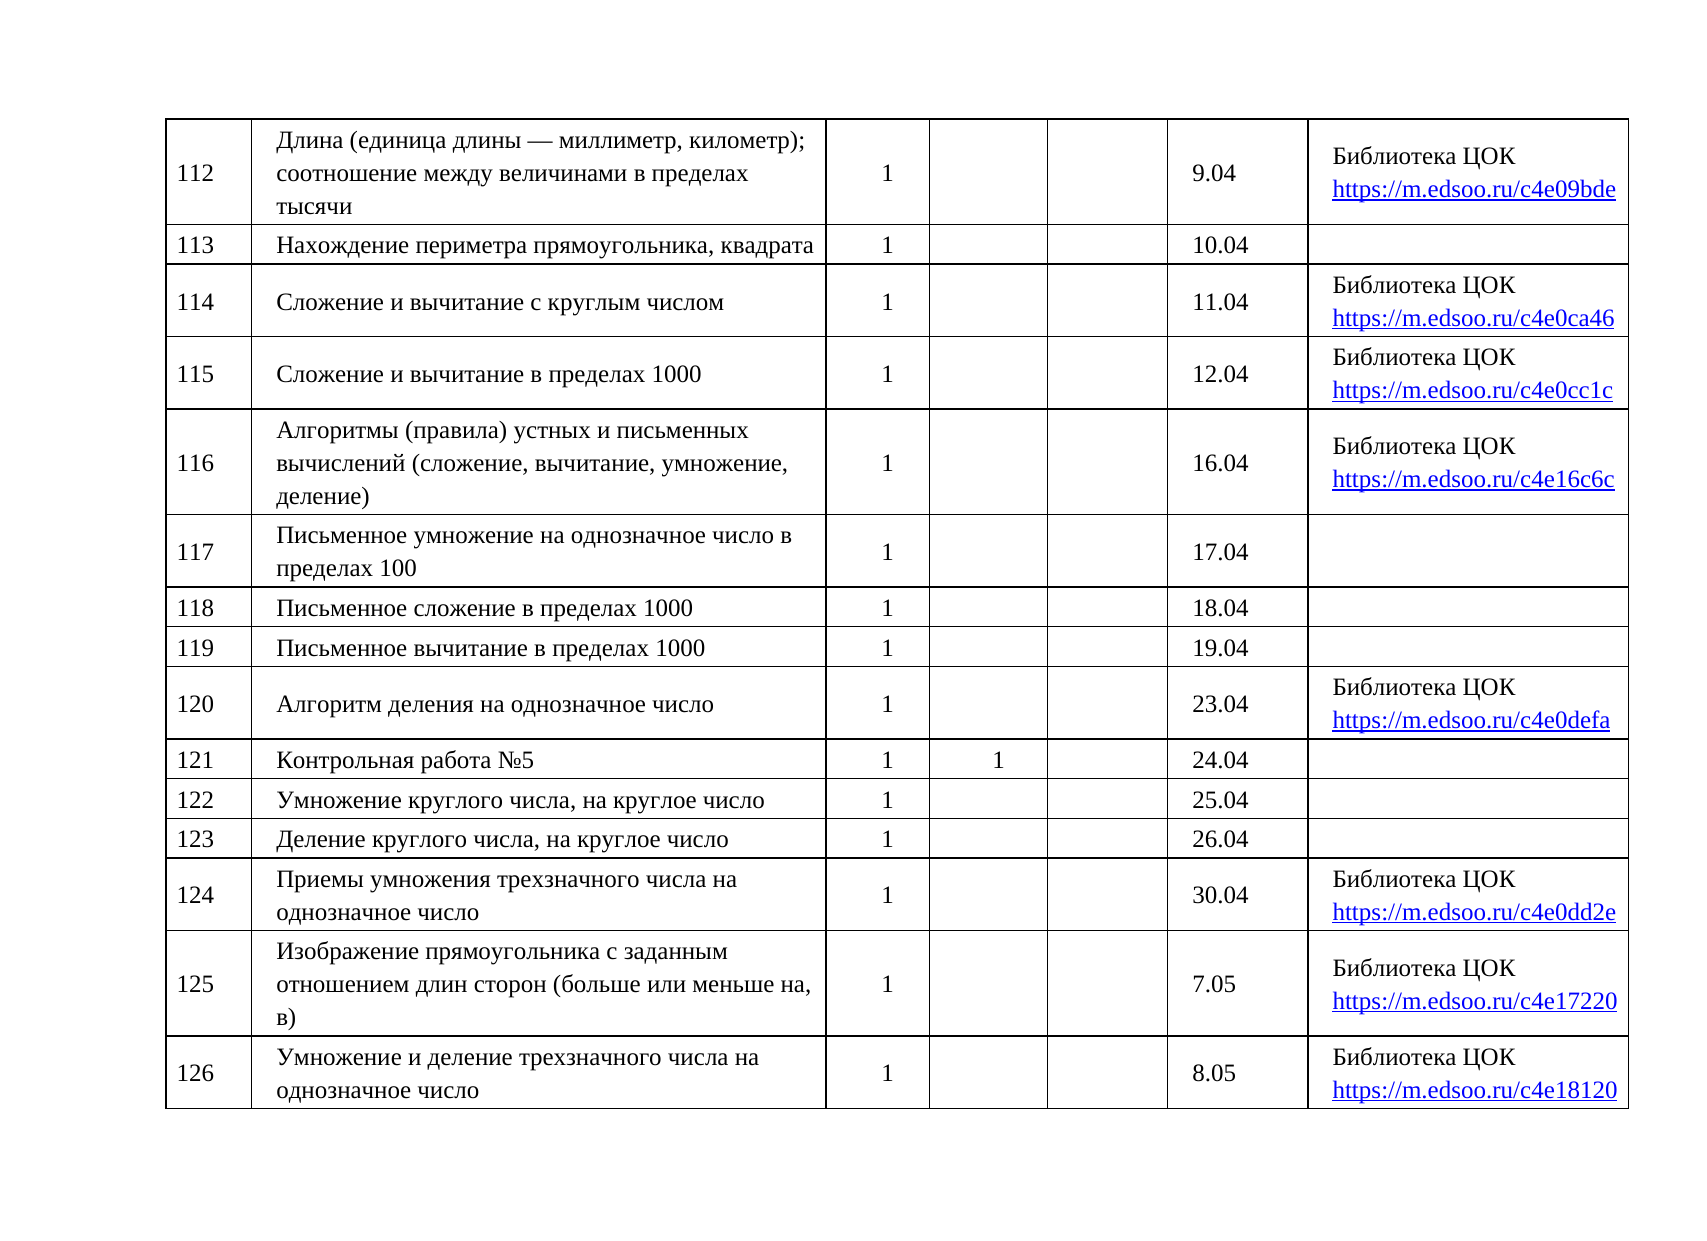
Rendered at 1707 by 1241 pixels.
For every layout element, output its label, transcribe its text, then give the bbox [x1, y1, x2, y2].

table_cell [1048, 627, 1167, 666]
table_cell Умножение и деление трехзначного числа на однозначное число [252, 1037, 825, 1107]
table_cell [1048, 740, 1167, 778]
table_cell 112 [167, 120, 251, 223]
table_cell 23.04 [1168, 667, 1307, 738]
table_cell 1 [827, 627, 929, 666]
table_cell 16.04 [1168, 410, 1307, 513]
table_cell [1309, 588, 1628, 626]
table_cell 26.04 [1168, 819, 1307, 857]
table_cell 117 [167, 515, 251, 586]
table_cell Длина (единица длины — миллиметр, километр); соотношение между величинами в пределах тысячи [252, 120, 825, 223]
table_cell Контрольная работа №5 [252, 740, 825, 778]
table_cell [1048, 588, 1167, 626]
table_cell 113 [167, 225, 251, 263]
table_cell 1 [827, 667, 929, 738]
table_cell 7.05 [1168, 931, 1307, 1035]
table_cell [930, 265, 1047, 336]
table_cell [930, 1037, 1047, 1107]
table_cell Письменное вычитание в пределах 1000 [252, 627, 825, 666]
table_cell Библиотека ЦОК https://m.edsoo.ru/c4e0defa [1309, 667, 1628, 738]
table_cell 115 [167, 337, 251, 408]
table_cell 1 [827, 779, 929, 817]
table_cell 17.04 [1168, 515, 1307, 586]
table_cell [930, 819, 1047, 857]
table_cell [1309, 779, 1628, 817]
table_cell 1 [827, 1037, 929, 1107]
table_cell [930, 120, 1047, 223]
table_cell Умножение круглого числа, на круглое число [252, 779, 825, 817]
table_cell [1048, 225, 1167, 263]
table_cell 1 [827, 515, 929, 586]
table_cell Письменное умножение на однозначное число в пределах 100 [252, 515, 825, 586]
table_cell 30.04 [1168, 859, 1307, 930]
table_cell [1309, 515, 1628, 586]
table_cell 126 [167, 1037, 251, 1107]
table_cell 122 [167, 779, 251, 817]
table_cell 19.04 [1168, 627, 1307, 666]
table_cell Библиотека ЦОК https://m.edsoo.ru/c4e18120 [1309, 1037, 1628, 1107]
table_cell Нахождение периметра прямоугольника, квадрата [252, 225, 825, 263]
table_cell 25.04 [1168, 779, 1307, 817]
table_cell Библиотека ЦОК https://m.edsoo.ru/c4e09bde [1309, 120, 1628, 223]
table_cell 9.04 [1168, 120, 1307, 223]
table_cell [1309, 627, 1628, 666]
table_cell [930, 859, 1047, 930]
table_cell Письменное сложение в пределах 1000 [252, 588, 825, 626]
table_cell 1 [827, 588, 929, 626]
table_cell Библиотека ЦОК https://m.edsoo.ru/c4e16c6c [1309, 410, 1628, 513]
table_cell [930, 627, 1047, 666]
table_cell [1048, 819, 1167, 857]
table_cell Библиотека ЦОК https://m.edsoo.ru/c4e0cc1c [1309, 337, 1628, 408]
table_cell [1048, 931, 1167, 1035]
table_cell [1048, 120, 1167, 223]
table_cell 125 [167, 931, 251, 1035]
table_cell 12.04 [1168, 337, 1307, 408]
table_cell [1048, 337, 1167, 408]
table_cell 1 [827, 819, 929, 857]
table_cell Библиотека ЦОК https://m.edsoo.ru/c4e0dd2e [1309, 859, 1628, 930]
table_cell 24.04 [1168, 740, 1307, 778]
table_cell [1048, 410, 1167, 513]
table_cell [1048, 667, 1167, 738]
table_cell [930, 588, 1047, 626]
table_cell [930, 225, 1047, 263]
table_cell [1048, 779, 1167, 817]
table_cell [1048, 265, 1167, 336]
table_cell [930, 410, 1047, 513]
table_cell [1309, 225, 1628, 263]
table_cell [930, 667, 1047, 738]
table_cell Изображение прямоугольника с заданным отношением длин сторон (больше или меньше на, в) [252, 931, 825, 1035]
table_cell 123 [167, 819, 251, 857]
table_cell 11.04 [1168, 265, 1307, 336]
table_cell Приемы умножения трехзначного числа на однозначное число [252, 859, 825, 930]
table_cell Алгоритмы (правила) устных и письменных вычислений (сложение, вычитание, умножение, деление) [252, 410, 825, 513]
table_cell [930, 337, 1047, 408]
table_cell 124 [167, 859, 251, 930]
table_cell 116 [167, 410, 251, 513]
table_cell 1 [827, 740, 929, 778]
table_cell [930, 515, 1047, 586]
table_cell 1 [930, 740, 1047, 778]
table_cell [930, 779, 1047, 817]
table_cell 119 [167, 627, 251, 666]
table_cell Сложение и вычитание с круглым числом [252, 265, 825, 336]
table_cell 1 [827, 931, 929, 1035]
table_cell 1 [827, 265, 929, 336]
table_cell [1048, 515, 1167, 586]
table_cell [1309, 819, 1628, 857]
table_cell 114 [167, 265, 251, 336]
table_cell [1309, 740, 1628, 778]
table_cell Деление круглого числа, на круглое число [252, 819, 825, 857]
table_cell 1 [827, 859, 929, 930]
table_cell 1 [827, 337, 929, 408]
table_cell 8.05 [1168, 1037, 1307, 1107]
table_cell Библиотека ЦОК https://m.edsoo.ru/c4e0ca46 [1309, 265, 1628, 336]
table_cell [1048, 1037, 1167, 1107]
table_cell [1048, 859, 1167, 930]
table_cell 121 [167, 740, 251, 778]
table_cell 1 [827, 410, 929, 513]
table_cell Алгоритм деления на однозначное число [252, 667, 825, 738]
table_cell Сложение и вычитание в пределах 1000 [252, 337, 825, 408]
table_cell 1 [827, 120, 929, 223]
table_cell Библиотека ЦОК https://m.edsoo.ru/c4e17220 [1309, 931, 1628, 1035]
table_cell 18.04 [1168, 588, 1307, 626]
table_cell [930, 931, 1047, 1035]
table_cell 10.04 [1168, 225, 1307, 263]
table_cell 118 [167, 588, 251, 626]
table_cell 1 [827, 225, 929, 263]
table_cell 120 [167, 667, 251, 738]
